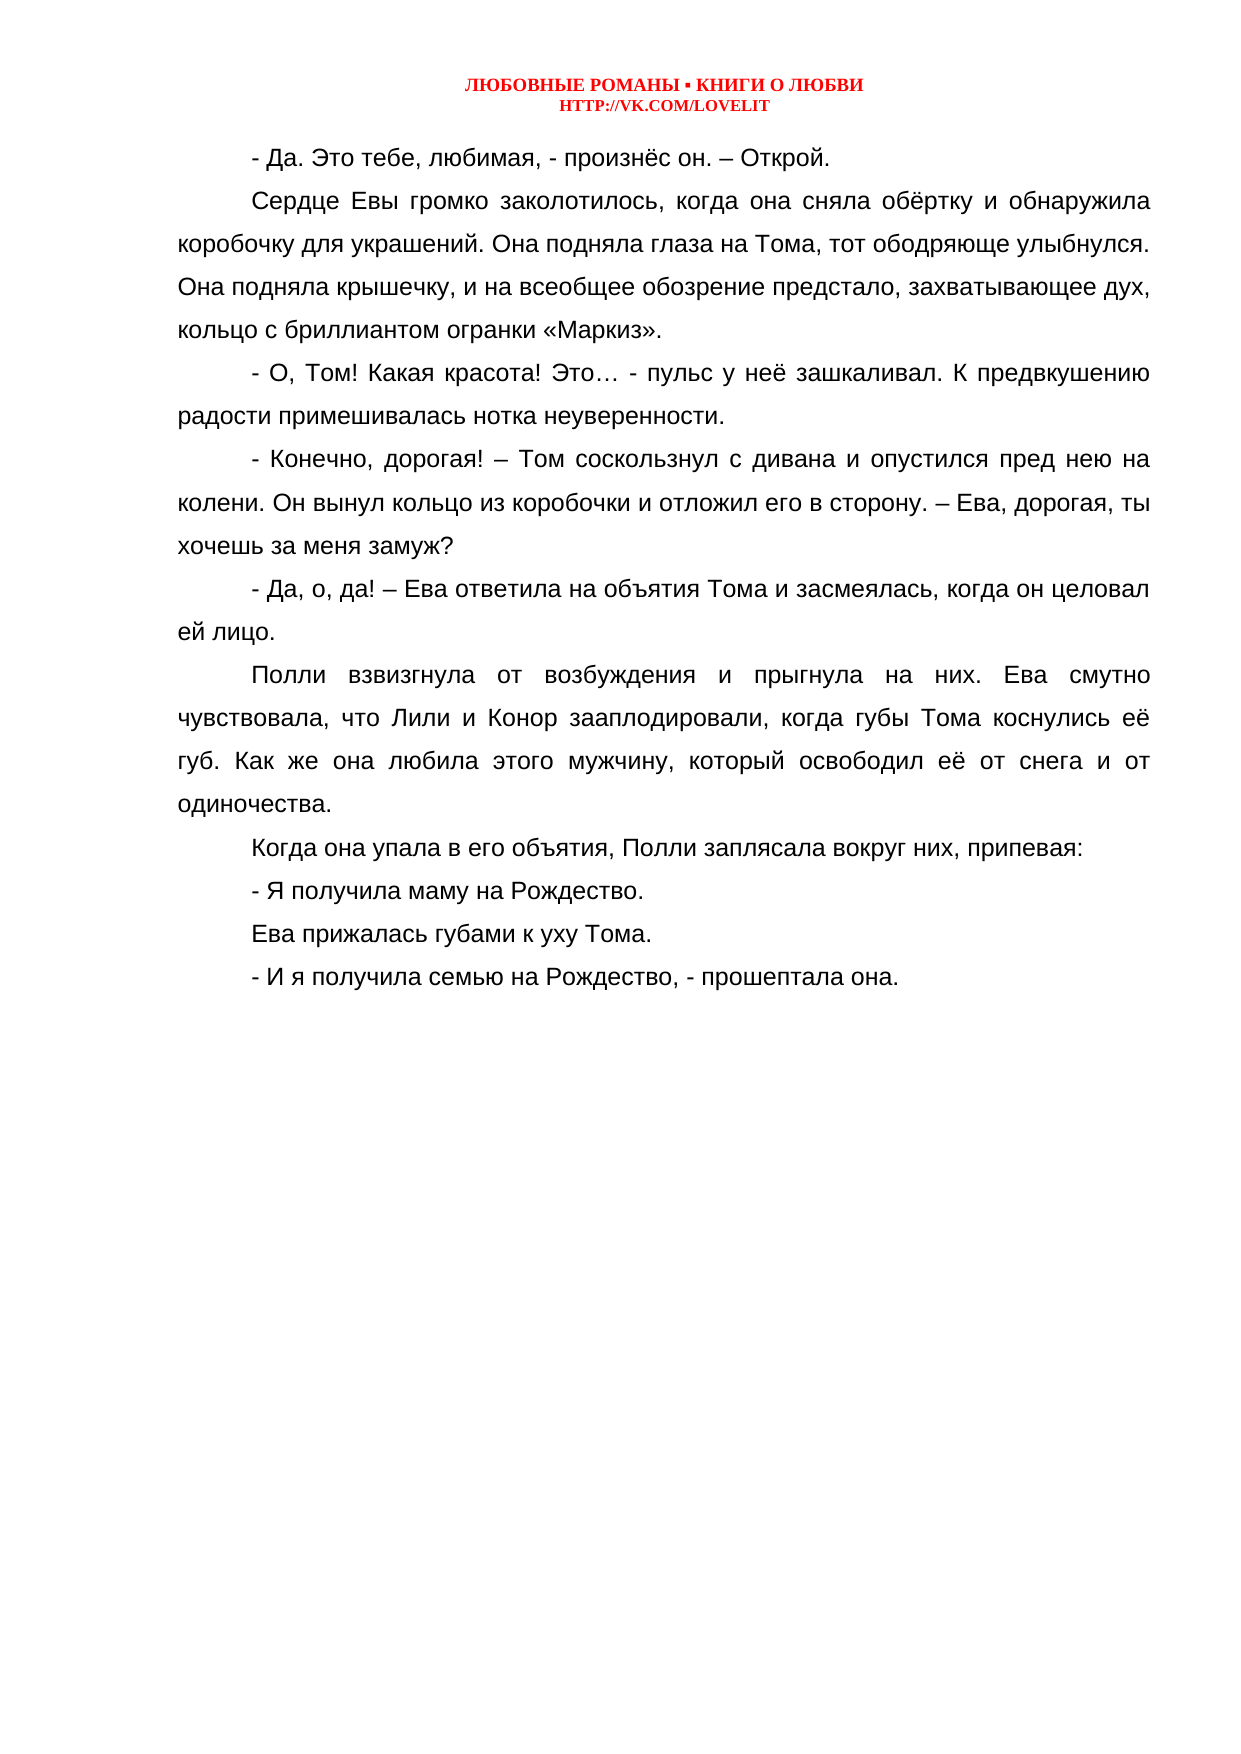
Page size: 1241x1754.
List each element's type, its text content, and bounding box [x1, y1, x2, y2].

text Полли взвизгнула от возбуждения и прыгнула на них. Ева смутно чувствовала, что Лили и Конор зааплодировали, когда губы Тома коснулись её губ. Как же она любила этого мужчину, который освободил её от снега и от одиночества. [177, 660, 1152, 818]
text - Я получила маму на Рождество. [177, 876, 1152, 904]
text - И я получила семью на Рождество, - прошептала она. [177, 962, 1152, 991]
text Сердце Евы громко заколотилось, когда она сняла обёртку и обнаружила коробочку для украшений. Она подняла глаза на Тома, тот ободряюще улыбнулся. Она подняла крышечку, и на всеобщее обозрение предстало, захватывающее дух, кольцо с бриллиантом огранки «Маркиз». [177, 186, 1152, 344]
text - Да. Это тебе, любимая, - произнёс он. – Открой. [177, 142, 1152, 171]
text - Конечно, дорогая! – Том соскользнул с дивана и опустился пред нею на колени. Он вынул кольцо из коробочки и отложил его в сторону. – Ева, дорогая, ты хочешь за меня замуж? [177, 444, 1152, 559]
text - Да, о, да! – Ева ответила на объятия Тома и засмеялась, когда он целовал ей лицо. [177, 574, 1152, 646]
text - О, Том! Какая красота! Это… - пульс у неё зашкаливал. К предвкушению радости примешивалась нотка неуверенности. [177, 358, 1152, 430]
text Ева прижалась губами к уху Тома. [177, 919, 1152, 947]
text Когда она упала в его объятия, Полли заплясала вокруг них, припевая: [177, 832, 1152, 861]
